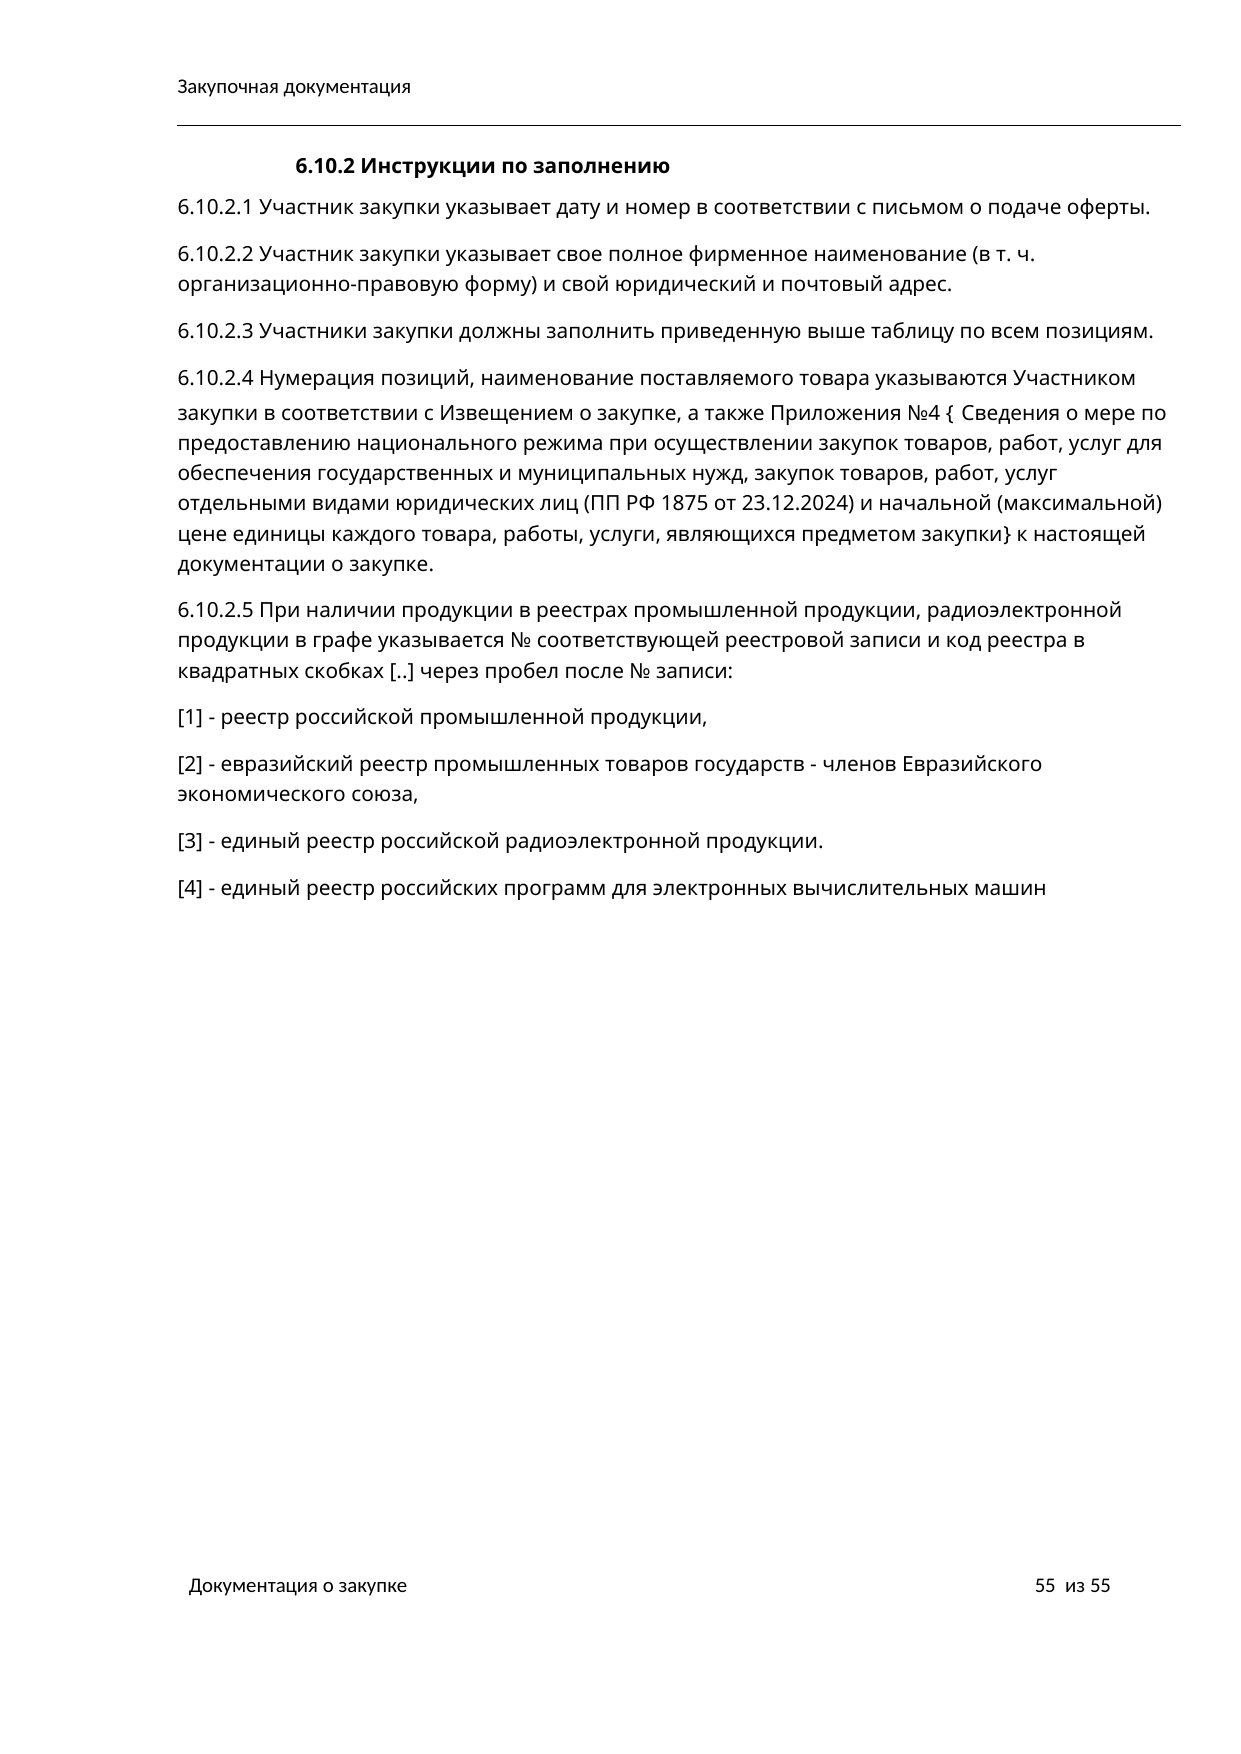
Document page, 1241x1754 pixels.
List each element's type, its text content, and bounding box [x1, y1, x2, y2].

text [2] - евразийский реестр промышленных товаров государств - членов Евразийского экономического союза, [177, 749, 1181, 808]
text 6.10.2.2 Участник закупки указывает свое полное фирменное наименование (в т. ч. организационно-правовую форму) и свой юридический и почтовый адрес. [177, 239, 1181, 298]
text 6.10.2.1 Участник закупки указывает дату и номер в соответствии с письмом о подаче оферты. [177, 192, 1181, 221]
text [4] - единый реестр российских программ для электронных вычислительных машин [177, 873, 1181, 901]
text 6.10.2 Инструкции по заполнению [295, 151, 1181, 180]
text [1] - реестр российской промышленной продукции, [177, 702, 1181, 731]
text 6.10.2.3 Участники закупки должны заполнить приведенную выше таблицу по всем позициям. [177, 316, 1181, 344]
text [3] - единый реестр российской радиоэлектронной продукции. [177, 826, 1181, 854]
text 6.10.2.4 Нумерация позиций, наименование поставляемого товара указываются Участником закупки в соответствии с Извещением о закупке, а также Приложения №4 { Сведения о мере по предоставлению национального режима при осуществлении закупок товаров, работ, услуг для обеспечения государственных и муниципальных нужд, закупок товаров, работ, услуг отдельными видами юридических лиц (ПП РФ 1875 от 23.12.2024) и начальной (максимальной) цене единицы каждого товара, работы, услуги, являющихся предметом закупки} к настоящей документации о закупке. [177, 363, 1181, 577]
text 6.10.2.5 При наличии продукции в реестрах промышленной продукции, радиоэлектронной продукции в графе указывается № соответствующей реестровой записи и код реестра в квадратных скобках [..] через пробел после № записи: [177, 596, 1181, 684]
